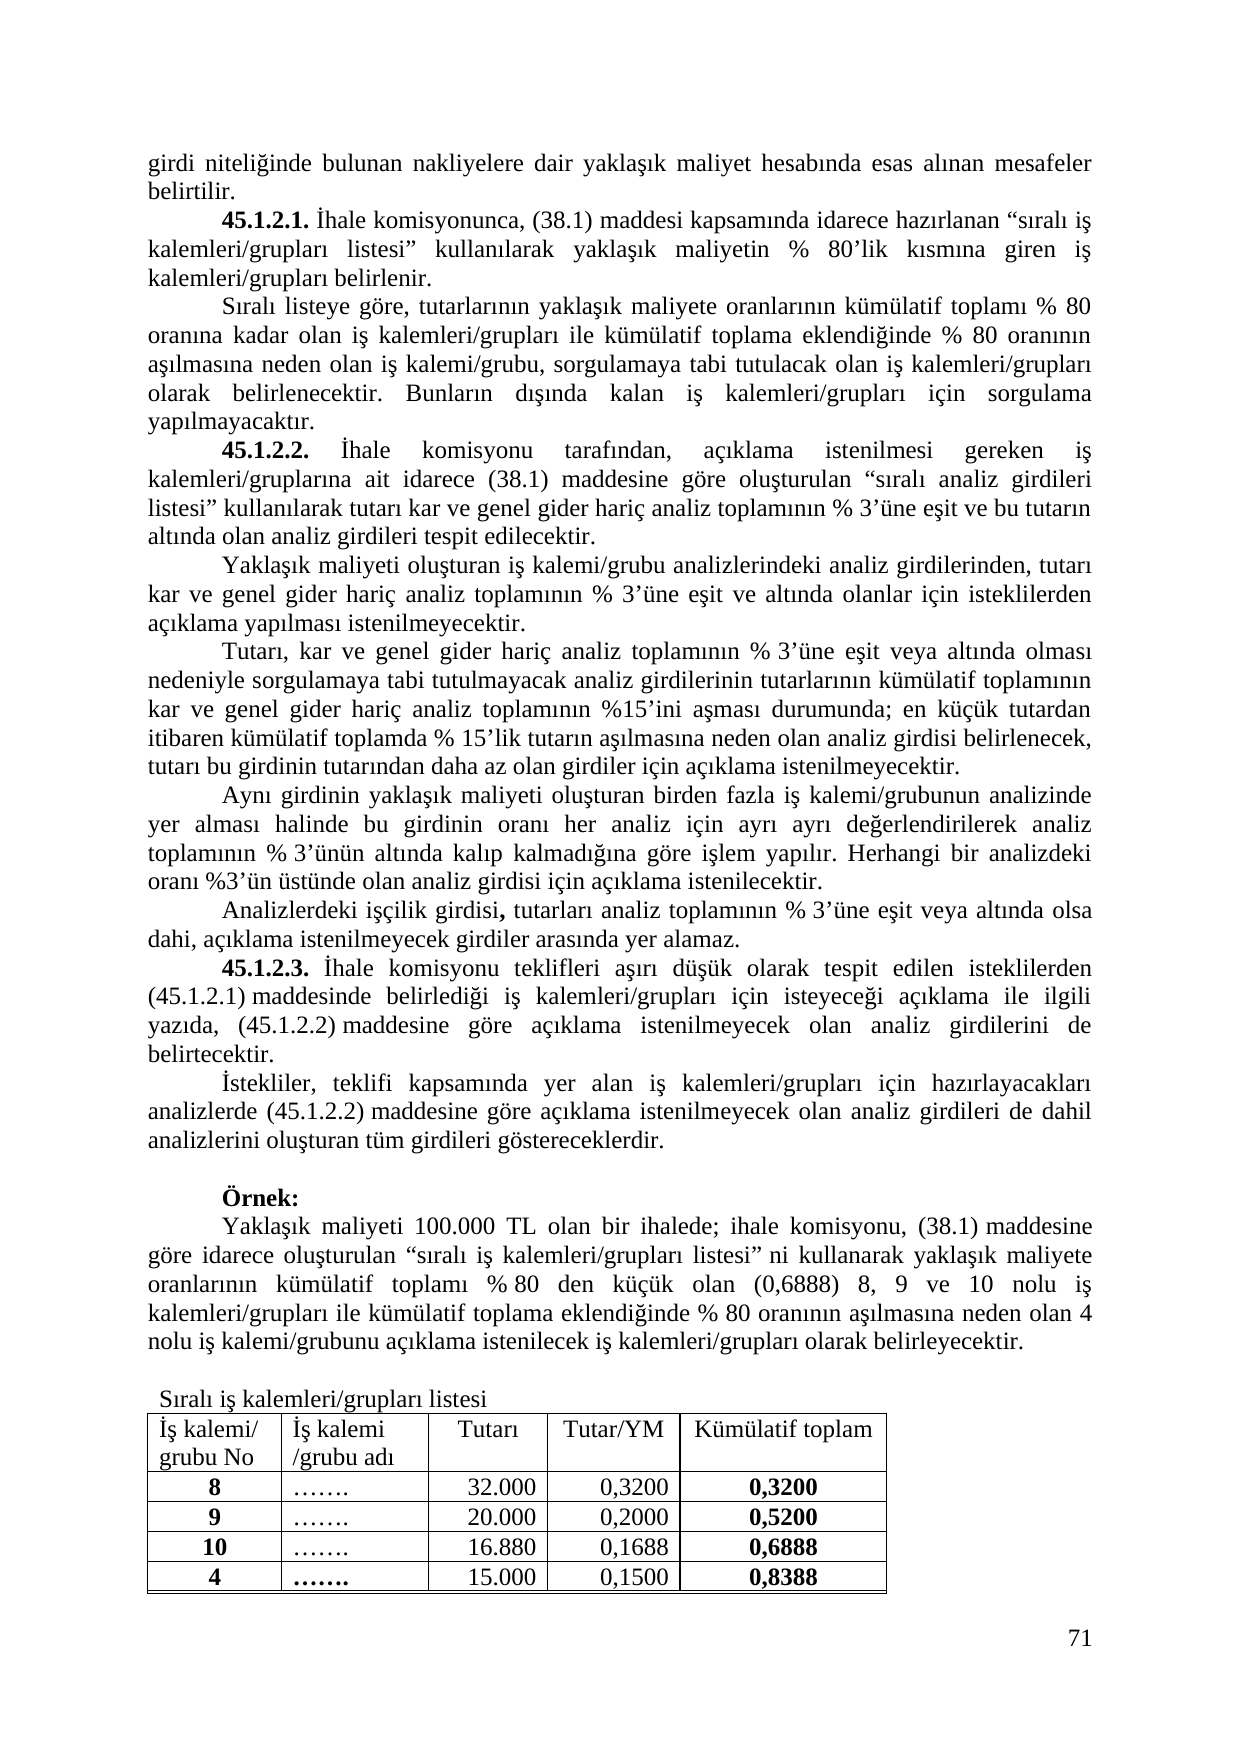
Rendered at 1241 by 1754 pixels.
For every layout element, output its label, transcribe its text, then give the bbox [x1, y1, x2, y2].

table_cell ……. [282, 1472, 428, 1501]
table_cell ……. [282, 1532, 428, 1561]
table_cell 4 [148, 1562, 281, 1590]
table_cell 8 [148, 1472, 281, 1501]
table_cell Kümülatif toplam [681, 1414, 886, 1471]
table_cell 20.000 [429, 1502, 547, 1531]
text Sıralı listeye göre, tutarlarının yaklaşık maliyete oranlarının kümülatif toplamı % 80 oranına kadar olan iş kalemleri/grupları ile kümülatif toplama eklendiğinde % 80 oranının aşılmasına neden olan iş kalemi/grubu, sorgulamaya tabi tutulacak olan iş kalemleri/grupları olarak belirlenecektir. Bunların dışında kalan iş kalemleri/grupları için sorgulama yapılmayacaktır. [148, 291, 1092, 435]
table_cell 32.000 [429, 1472, 547, 1501]
table_cell 0,5200 [681, 1502, 886, 1531]
text Örnek: [148, 1183, 1092, 1211]
table_cell İş kalemi/ grubu No [148, 1414, 281, 1471]
text İstekliler, teklifi kapsamında yer alan iş kalemleri/grupları için hazırlayacakları analizlerde (45.1.2.2) maddesine göre açıklama istenilmeyecek olan analiz girdileri de dahil analizlerini oluşturan tüm girdileri göstereceklerdir. [148, 1068, 1092, 1154]
table_cell 0,2000 [548, 1502, 679, 1531]
table_cell 9 [148, 1502, 281, 1531]
table_cell ……. [282, 1562, 428, 1590]
text Yaklaşık maliyeti 100.000 TL olan bir ihalede; ihale komisyonu, (38.1) maddesine göre idarece oluşturulan “sıralı iş kalemleri/grupları listesi” ni kullanarak yaklaşık maliyete oranlarının kümülatif toplamı % 80 den küçük olan (0,6888) 8, 9 ve 10 nolu iş kalemleri/grupları ile kümülatif toplama eklendiğinde % 80 oranının aşılmasına neden olan 4 nolu iş kalemi/grubunu açıklama istenilecek iş kalemleri/grupları olarak belirleyecektir. [148, 1211, 1092, 1355]
text 45.1.2.3. İhale komisyonu teklifleri aşırı düşük olarak tespit edilen isteklilerden (45.1.2.1) maddesinde belirlediği iş kalemleri/grupları için isteyeceği açıklama ile ilgili yazıda, (45.1.2.2) maddesine göre açıklama istenilmeyecek olan analiz girdilerini de belirtecektir. [148, 953, 1092, 1068]
text Aynı girdinin yaklaşık maliyeti oluşturan birden fazla iş kalemi/grubunun analizinde yer alması halinde bu girdinin oranı her analiz için ayrı ayrı değerlendirilerek analiz toplamının % 3’ünün altında kalıp kalmadığına göre işlem yapılır. Herhangi bir analizdeki oranı %3’ün üstünde olan analiz girdisi için açıklama istenilecektir. [148, 780, 1092, 895]
text Yaklaşık maliyeti oluşturan iş kalemi/grubu analizlerindeki analiz girdilerinden, tutarı kar ve genel gider hariç analiz toplamının % 3’üne eşit ve altında olanlar için isteklilerden açıklama yapılması istenilmeyecektir. [148, 550, 1092, 636]
text Analizlerdeki işçilik girdisi, tutarları analiz toplamının % 3’üne eşit veya altında olsa dahi, açıklama istenilmeyecek girdiler arasında yer alamaz. [148, 895, 1092, 953]
table_cell 10 [148, 1532, 281, 1561]
table_cell İş kalemi /grubu adı [282, 1414, 428, 1471]
table_cell 0,6888 [681, 1532, 886, 1561]
table_cell 15.000 [429, 1562, 547, 1590]
table_cell 0,1688 [548, 1532, 679, 1561]
table_header Sıralı iş kalemleri/grupları listesi [148, 1384, 887, 1413]
table_cell Tutarı [429, 1414, 547, 1471]
table_cell Tutar/YM [548, 1414, 679, 1471]
table_cell 0,8388 [681, 1562, 886, 1590]
table_cell 0,1500 [548, 1562, 679, 1590]
text 45.1.2.1. İhale komisyonunca, (38.1) maddesi kapsamında idarece hazırlanan “sıralı iş kalemleri/grupları listesi” kullanılarak yaklaşık maliyetin % 80’lik kısmına giren iş kalemleri/grupları belirlenir. [148, 205, 1092, 291]
table_cell ……. [282, 1502, 428, 1531]
text 45.1.2.2. İhale komisyonu tarafından, açıklama istenilmesi gereken iş kalemleri/gruplarına ait idarece (38.1) maddesine göre oluşturulan “sıralı analiz girdileri listesi” kullanılarak tutarı kar ve genel gider hariç analiz toplamının % 3’üne eşit ve bu tutarın altında olan analiz girdileri tespit edilecektir. [148, 435, 1092, 550]
text Tutarı, kar ve genel gider hariç analiz toplamının % 3’üne eşit veya altında olması nedeniyle sorgulamaya tabi tutulmayacak analiz girdilerinin tutarlarının kümülatif toplamının kar ve genel gider hariç analiz toplamının %15’ini aşması durumunda; en küçük tutardan itibaren kümülatif toplamda % 15’lik tutarın aşılmasına neden olan analiz girdisi belirlenecek, tutarı bu girdinin tutarından daha az olan girdiler için açıklama istenilmeyecektir. [148, 636, 1092, 780]
table_cell 0,3200 [681, 1472, 886, 1501]
table_cell 0,3200 [548, 1472, 679, 1501]
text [148, 148, 1092, 205]
table_cell 16.880 [429, 1532, 547, 1561]
